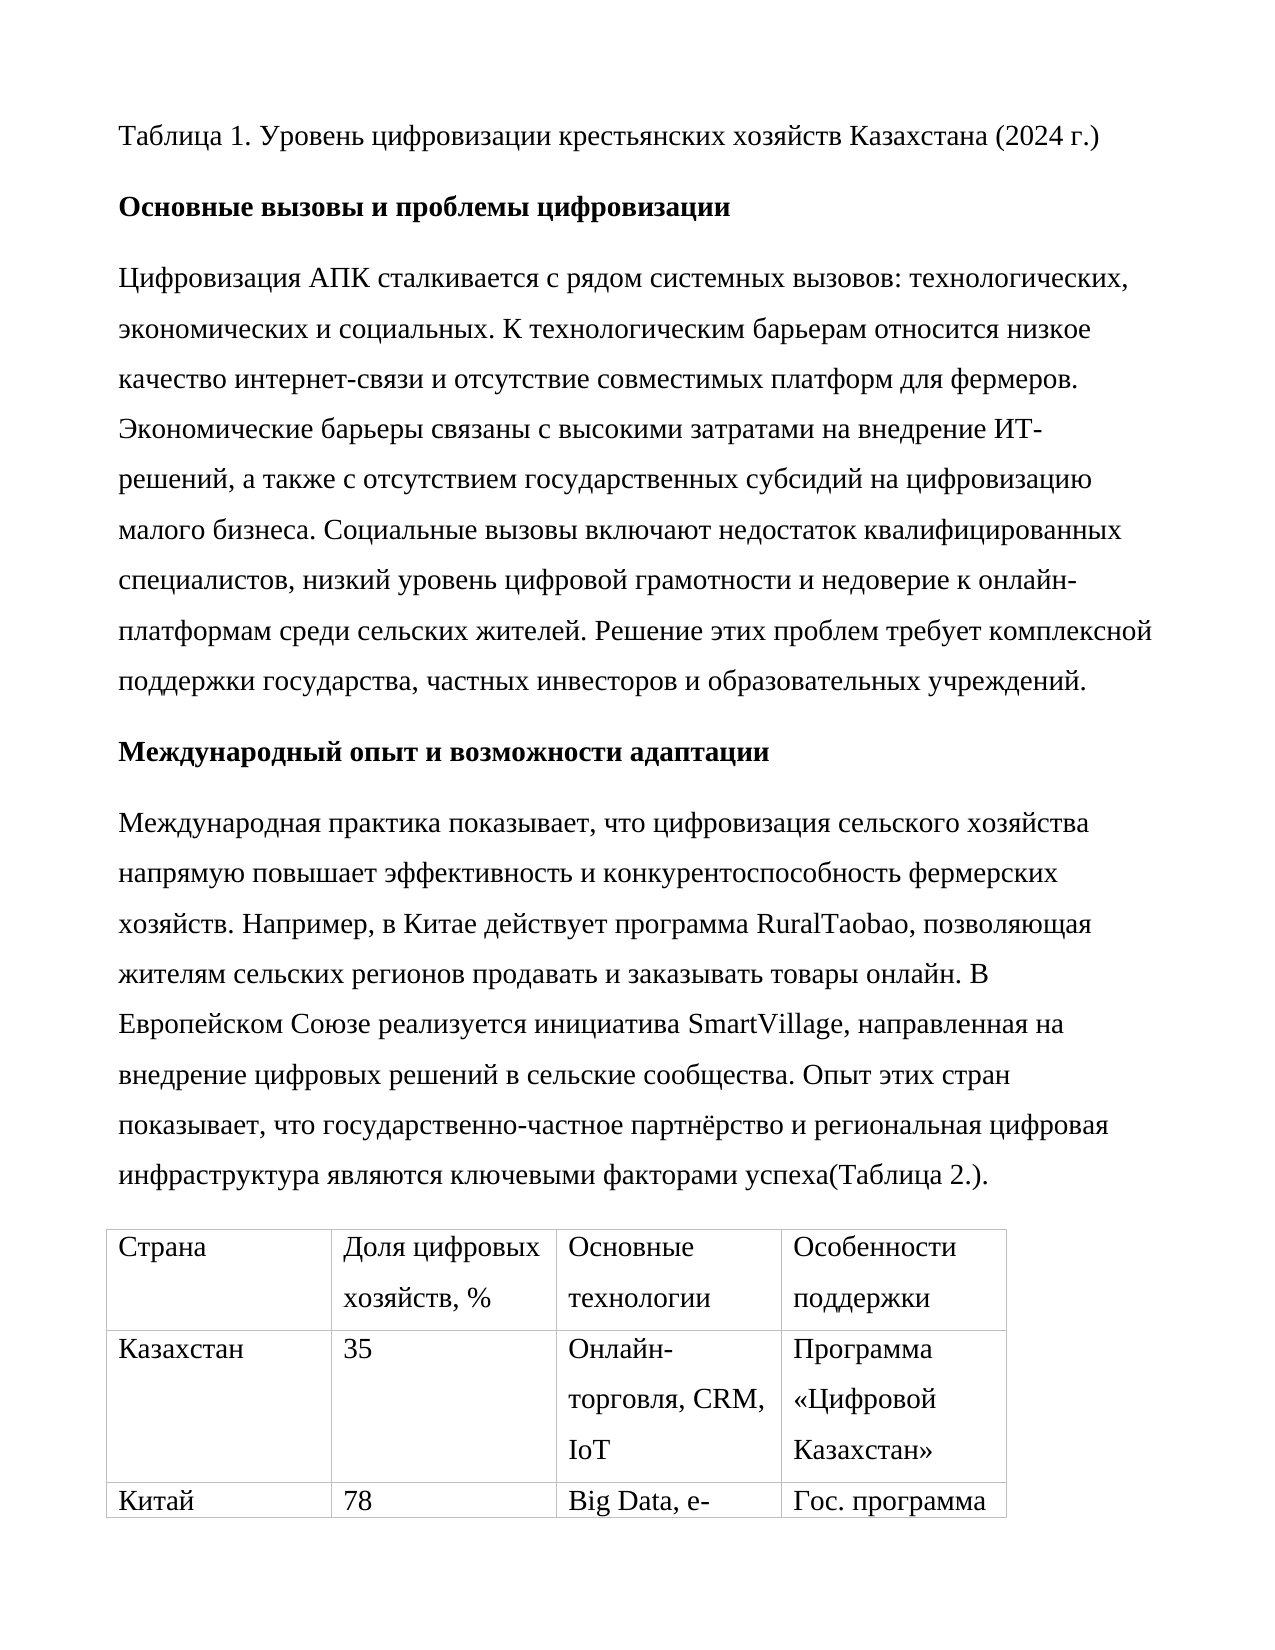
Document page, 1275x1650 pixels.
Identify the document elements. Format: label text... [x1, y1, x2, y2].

table_cell Китай [107, 1483, 331, 1517]
table_header Основные технологии [557, 1230, 781, 1330]
text Основные вызовы и проблемы цифровизации [118, 189, 1157, 223]
table_cell Казахстан [107, 1331, 331, 1482]
text Международный опыт и возможности адаптации [118, 734, 1157, 768]
table_header Особенности поддержки [782, 1230, 1006, 1330]
table_cell 35 [332, 1331, 556, 1482]
table_cell Онлайн-торговля, CRM, IoT [557, 1331, 781, 1482]
text Международная практика показывает, что цифровизация сельского хозяйства напрямую повышает эффективность и конкурентоспособность фермерских хозяйств. Например, в Китае действует программа RuralTaobao, позволяющая жителям сельских регионов продавать и заказывать товары онлайн. В Европейском Союзе реализуется инициатива SmartVillage, направленная на внедрение цифровых решений в сельские сообщества. Опыт этих стран показывает, что государственно-частное партнёрство и региональная цифровая инфраструктура являются ключевыми факторами успеха(Таблица 2.). [118, 805, 1157, 1191]
table_header Доля цифровых хозяйств, % [332, 1230, 556, 1330]
table_header Страна [107, 1230, 331, 1330]
text Таблица 1. Уровень цифровизации крестьянских хозяйств Казахстана (.) [118, 118, 1157, 152]
text Цифровизация АПК сталкивается с рядом системных вызовов: технологических, экономических и социальных. К технологическим барьерам относится низкое качество интернет-связи и отсутствие совместимых платформ для фермеров. Экономические барьеры связаны с высокими затратами на внедрение ИТ-решений, а также с отсутствием государственных субсидий на цифровизацию малого бизнеса. Социальные вызовы включают недостаток квалифицированных специалистов, низкий уровень цифровой грамотности и недоверие к онлайн-платформам среди сельских жителей. Решение этих проблем требует комплексной поддержки государства, частных инвесторов и образовательных учреждений. [118, 260, 1157, 696]
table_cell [782, 1483, 1006, 1517]
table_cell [557, 1483, 781, 1517]
table_cell 78 [332, 1483, 556, 1517]
table_cell Программа «Цифровой Казахстан» [782, 1331, 1006, 1482]
